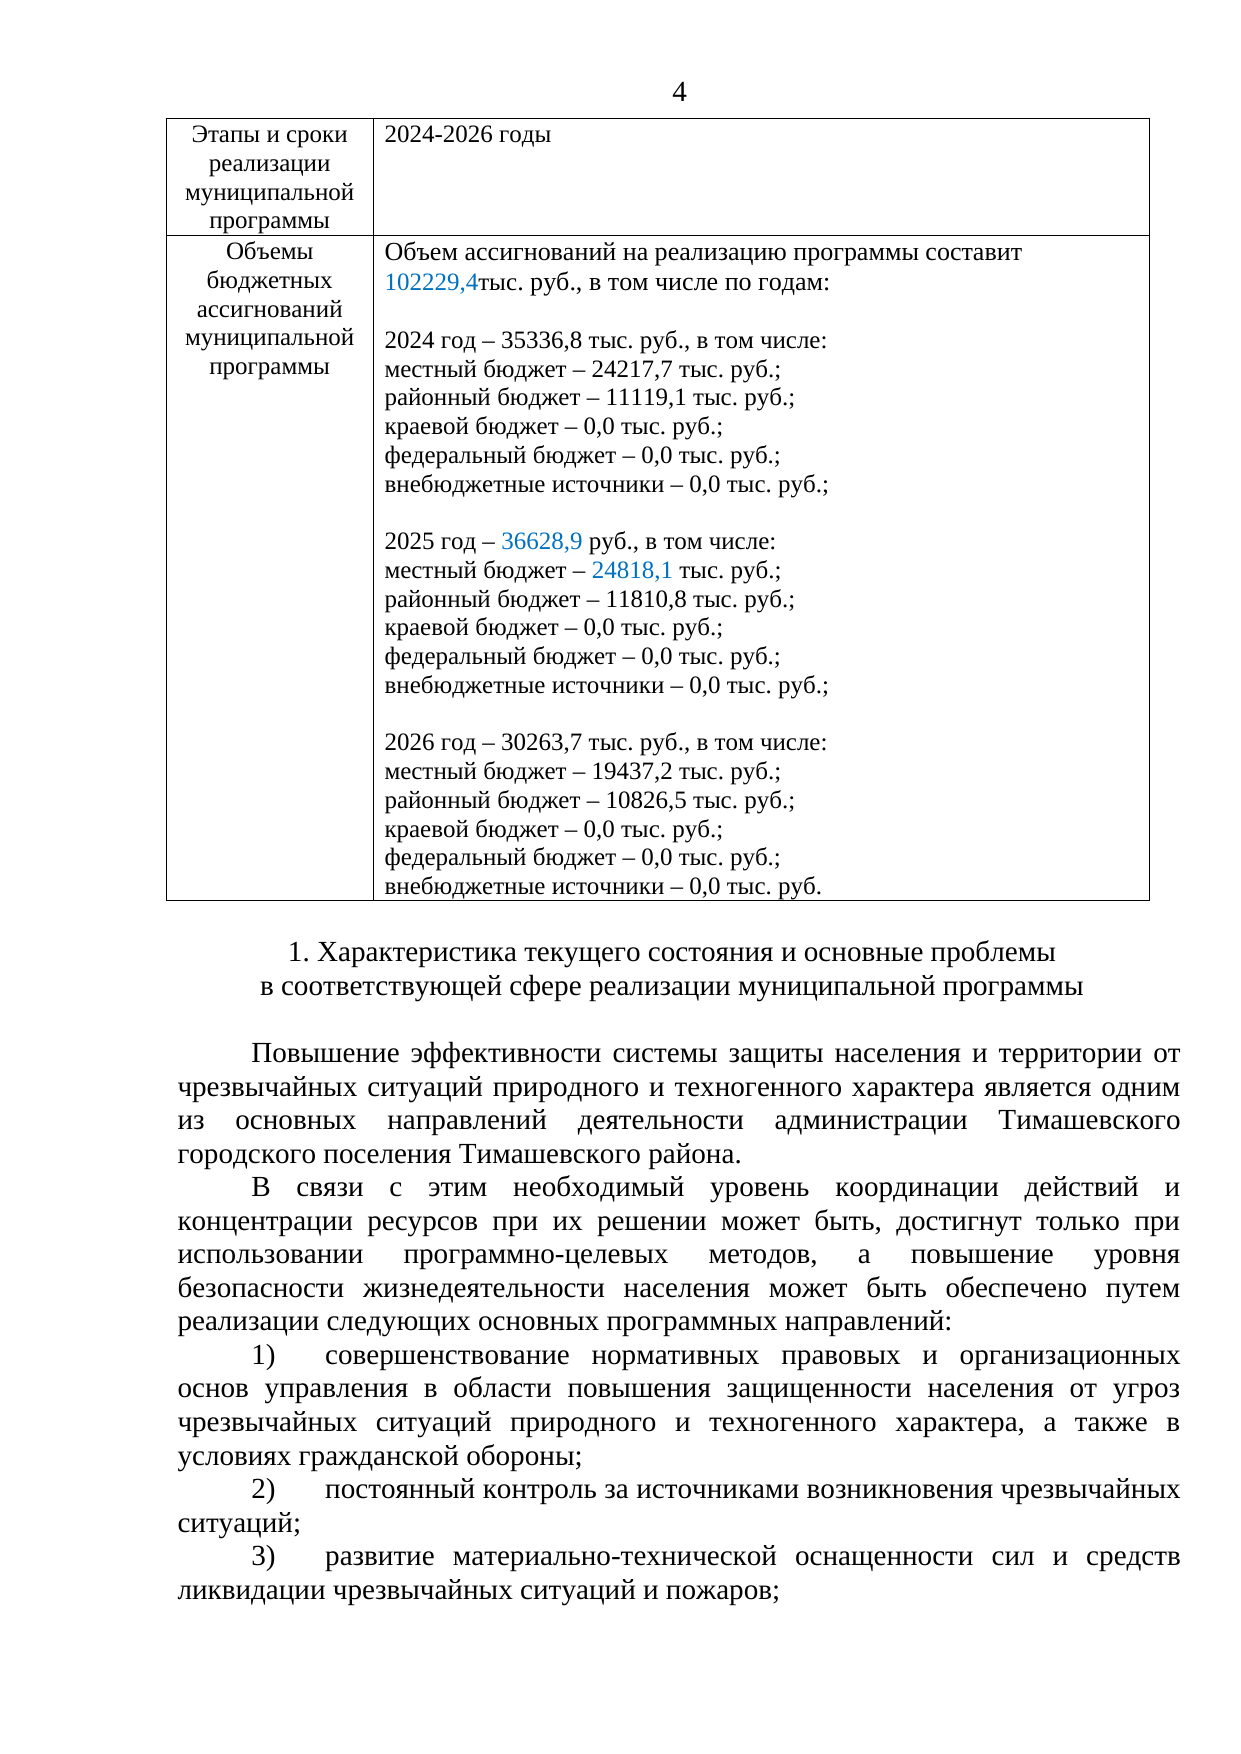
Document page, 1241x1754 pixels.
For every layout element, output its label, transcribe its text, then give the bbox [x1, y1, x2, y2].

list развитие материально-технической оснащенности сил и средств ликвидации чрезвычайных ситуаций и пожаров; [177, 1538, 1181, 1605]
text 1. Характеристика текущего состояния и основные проблемы [162, 934, 1181, 968]
text в соответствующей сфере реализации муниципальной программы [162, 968, 1181, 1002]
table_cell Объемы бюджетных ассигнований муниципальной программы [167, 236, 373, 900]
table_cell Объем ассигнований на реализацию программы составит 102229,4тыс. руб., в том числе по годам: 2024 год – 35336,8 тыс. руб., в том числе: местный бюджет – 24217,7 тыс. руб.; районный бюджет – 11119,1 тыс. руб.; краевой бюджет – 0,0 тыс. руб.; федеральный бюджет – 0,0 тыс. руб.; внебюджетные источники – 0,0 тыс. руб.; 2025 год – 36628,9 руб., в том числе: местный бюджет – 24818,1 тыс. руб.; районный бюджет – 11810,8 тыс. руб.; краевой бюджет – 0,0 тыс. руб.; федеральный бюджет – 0,0 тыс. руб.; внебюджетные источники – 0,0 тыс. руб.; 2026 год – 30263,7 тыс. руб., в том числе: местный бюджет – 19437,2 тыс. руб.; районный бюджет – 10826,5 тыс. руб.; краевой бюджет – 0,0 тыс. руб.; федеральный бюджет – 0,0 тыс. руб.; внебюджетные источники – 0,0 тыс. руб. [374, 236, 1149, 900]
table_cell 2024-2026 годы [374, 119, 1149, 235]
text В связи с этим необходимый уровень координации действий и концентрации ресурсов при их решении может быть, достигнут только при использовании программно-целевых методов, а повышение уровня безопасности жизнедеятельности населения может быть обеспечено путем реализации следующих основных программных направлений: [177, 1169, 1181, 1337]
list постоянный контроль за источниками возникновения чрезвычайных ситуаций; [177, 1471, 1181, 1538]
list совершенствование нормативных правовых и организационных основ управления в области повышения защищенности населения от угроз чрезвычайных ситуаций природного и техногенного характера, а также в условиях гражданской обороны; [177, 1337, 1181, 1471]
text Повышение эффективности системы защиты населения и территории от чрезвычайных ситуаций природного и техногенного характера является одним из основных направлений деятельности администрации Тимашевского городского поселения Тимашевского района. [177, 1035, 1181, 1169]
table_cell Этапы и сроки реализации муниципальной программы [167, 119, 373, 235]
